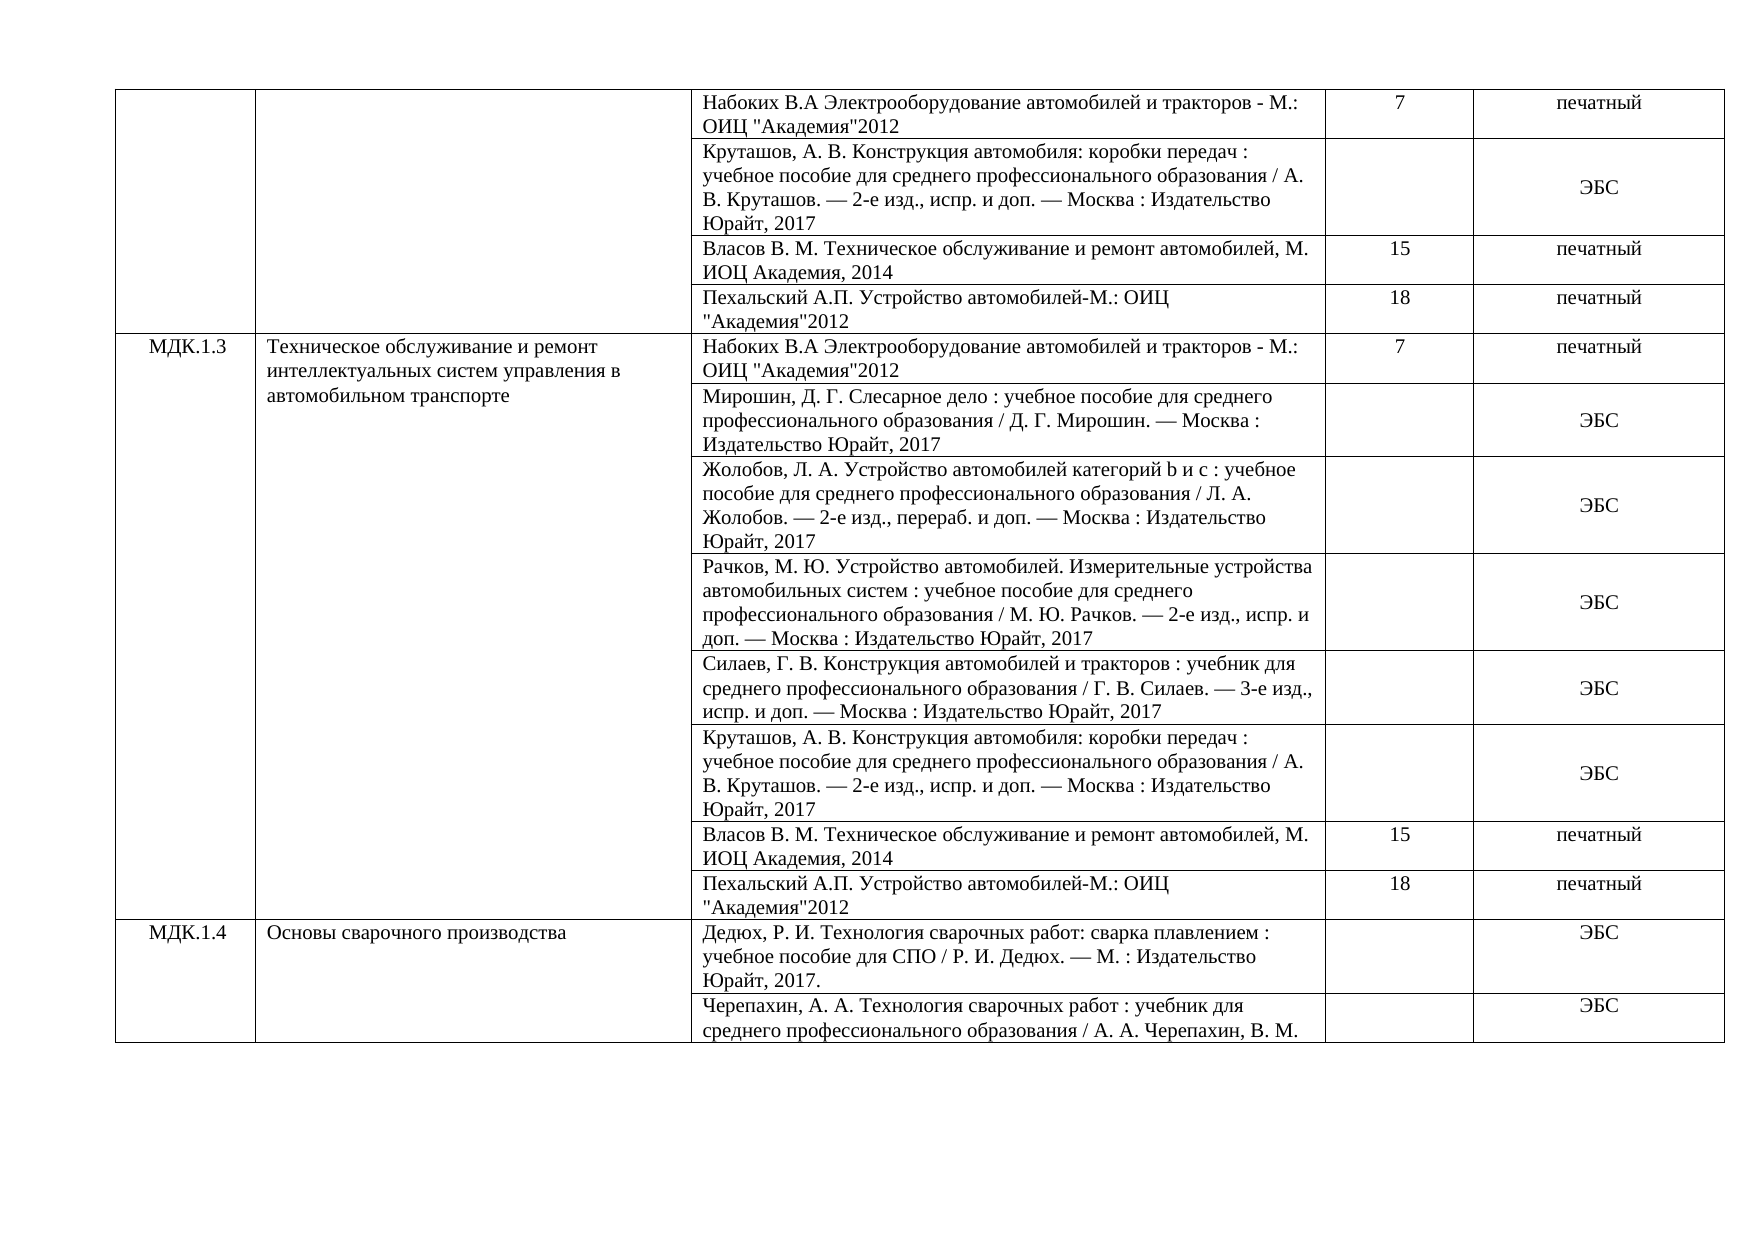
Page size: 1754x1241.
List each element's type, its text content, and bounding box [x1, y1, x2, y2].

table_cell Власов В. М. Техническое обслуживание и ремонт автомобилей, М. ИОЦ Академия, 2014 [692, 822, 1325, 870]
table_cell Силаев, Г. В. Конструкция автомобилей и тракторов : учебник для среднего профессионального образования / Г. В. Силаев. — 3-е изд., испр. и доп. — Москва : Издательство Юрайт, 2017 [692, 651, 1325, 723]
table_cell Круташов, А. В. Конструкция автомобиля: коробки передач : учебное пособие для среднего профессионального образования / А. В. Круташов. — 2-е изд., испр. и доп. — Москва : Издательство Юрайт, 2017 [692, 139, 1325, 235]
table_cell Техническое обслуживание и ремонт интеллектуальных систем управления в автомобильном транспорте [256, 334, 691, 919]
table_cell Пехальский А.П. Устройство автомобилей-М.: ОИЦ "Академия"2012 [692, 871, 1325, 919]
table_cell [1326, 651, 1473, 723]
table_cell [1326, 457, 1473, 553]
table_cell печатный [1474, 822, 1724, 870]
table_cell [1326, 725, 1473, 821]
table_cell печатный [1474, 871, 1724, 919]
table_cell печатный [1474, 334, 1724, 382]
table_cell Власов В. М. Техническое обслуживание и ремонт автомобилей, М. ИОЦ Академия, 2014 [692, 236, 1325, 284]
table_cell 7 [1326, 90, 1473, 138]
table_cell [1326, 139, 1473, 235]
table_cell печатный [1474, 90, 1724, 138]
table_cell ЭБС [1474, 139, 1724, 235]
table_cell Основы сварочного производства [256, 920, 691, 1042]
table_cell [1326, 384, 1473, 456]
table_cell Набоких В.А Электрооборудование автомобилей и тракторов - М.: ОИЦ "Академия"2012 [692, 334, 1325, 382]
table_cell Мирошин, Д. Г. Слесарное дело : учебное пособие для среднего профессионального образования / Д. Г. Мирошин. — Москва : Издательство Юрайт, 2017 [692, 384, 1325, 456]
table_cell 15 [1326, 236, 1473, 284]
table_cell Дедюх, Р. И. Технология сварочных работ: сварка плавлением : учебное пособие для СПО / Р. И. Дедюх. — М. : Издательство Юрайт, 2017. [692, 920, 1325, 992]
table_cell ЭБС [1474, 725, 1724, 821]
table_cell ЭБС [1474, 554, 1724, 650]
table_cell Набоких В.А Электрооборудование автомобилей и тракторов - М.: ОИЦ "Академия"2012 [692, 90, 1325, 138]
table_cell МДК.1.3 [116, 334, 255, 919]
table_cell МДК.1.4 [116, 920, 255, 1042]
table_cell ЭБС [1474, 457, 1724, 553]
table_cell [692, 994, 1325, 1042]
table_cell ЭБС [1474, 651, 1724, 723]
table_cell ЭБС [1474, 384, 1724, 456]
table_cell печатный [1474, 236, 1724, 284]
table_cell 15 [1326, 822, 1473, 870]
table_cell [1326, 994, 1473, 1042]
table_cell Рачков, М. Ю. Устройство автомобилей. Измерительные устройства автомобильных систем : учебное пособие для среднего профессионального образования / М. Ю. Рачков. — 2-е изд., испр. и доп. — Москва : Издательство Юрайт, 2017 [692, 554, 1325, 650]
table_cell Пехальский А.П. Устройство автомобилей-М.: ОИЦ "Академия"2012 [692, 285, 1325, 333]
table_cell ЭБС [1474, 920, 1724, 992]
table_cell ЭБС [1474, 994, 1724, 1042]
table_cell Жолобов, Л. А. Устройство автомобилей категорий b и c : учебное пособие для среднего профессионального образования / Л. А. Жолобов. — 2-е изд., перераб. и доп. — Москва : Издательство Юрайт, 2017 [692, 457, 1325, 553]
table_cell 18 [1326, 285, 1473, 333]
table_cell печатный [1474, 285, 1724, 333]
table_cell 18 [1326, 871, 1473, 919]
table_cell 7 [1326, 334, 1473, 382]
table_cell [1326, 920, 1473, 992]
table_cell Круташов, А. В. Конструкция автомобиля: коробки передач : учебное пособие для среднего профессионального образования / А. В. Круташов. — 2-е изд., испр. и доп. — Москва : Издательство Юрайт, 2017 [692, 725, 1325, 821]
table_cell [1326, 554, 1473, 650]
